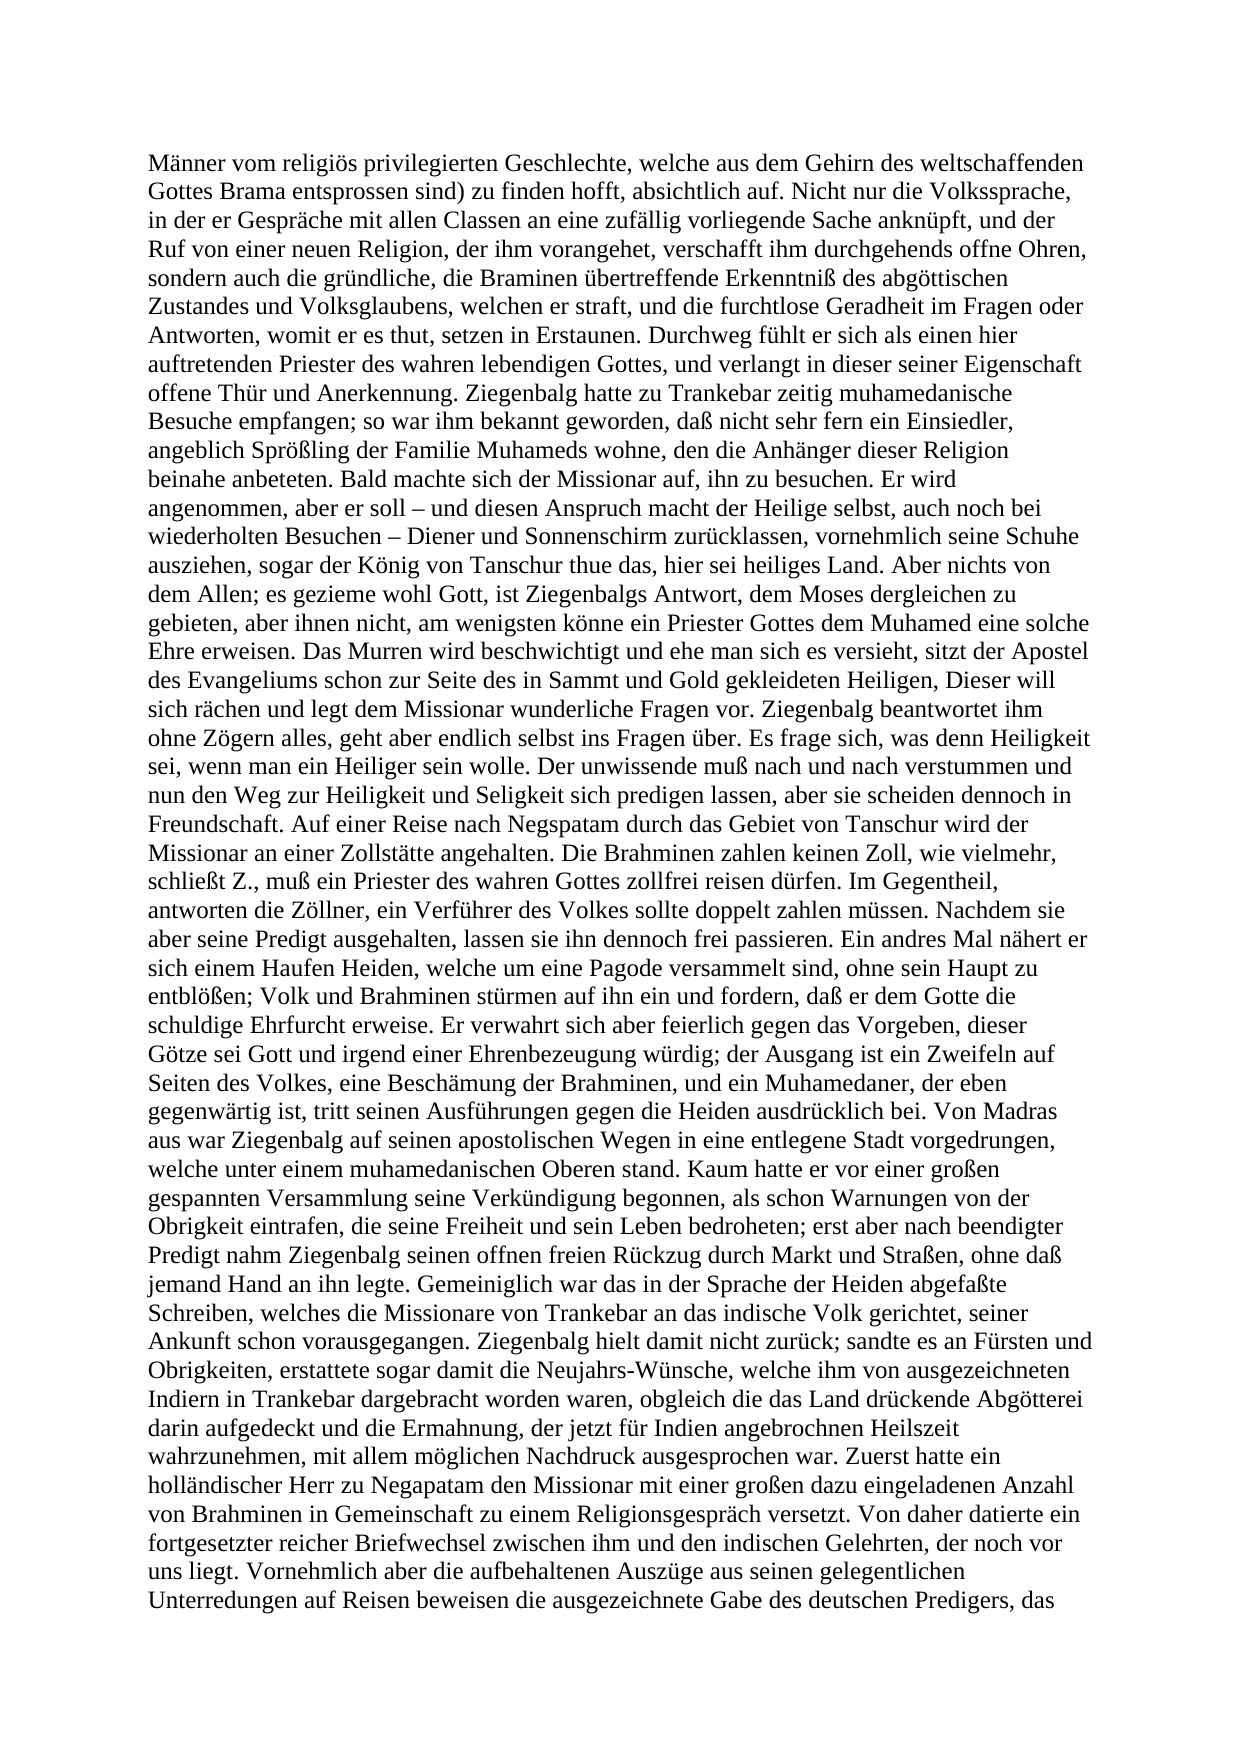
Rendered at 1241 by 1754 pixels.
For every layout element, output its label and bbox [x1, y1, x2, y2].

text [148, 148, 1093, 1614]
